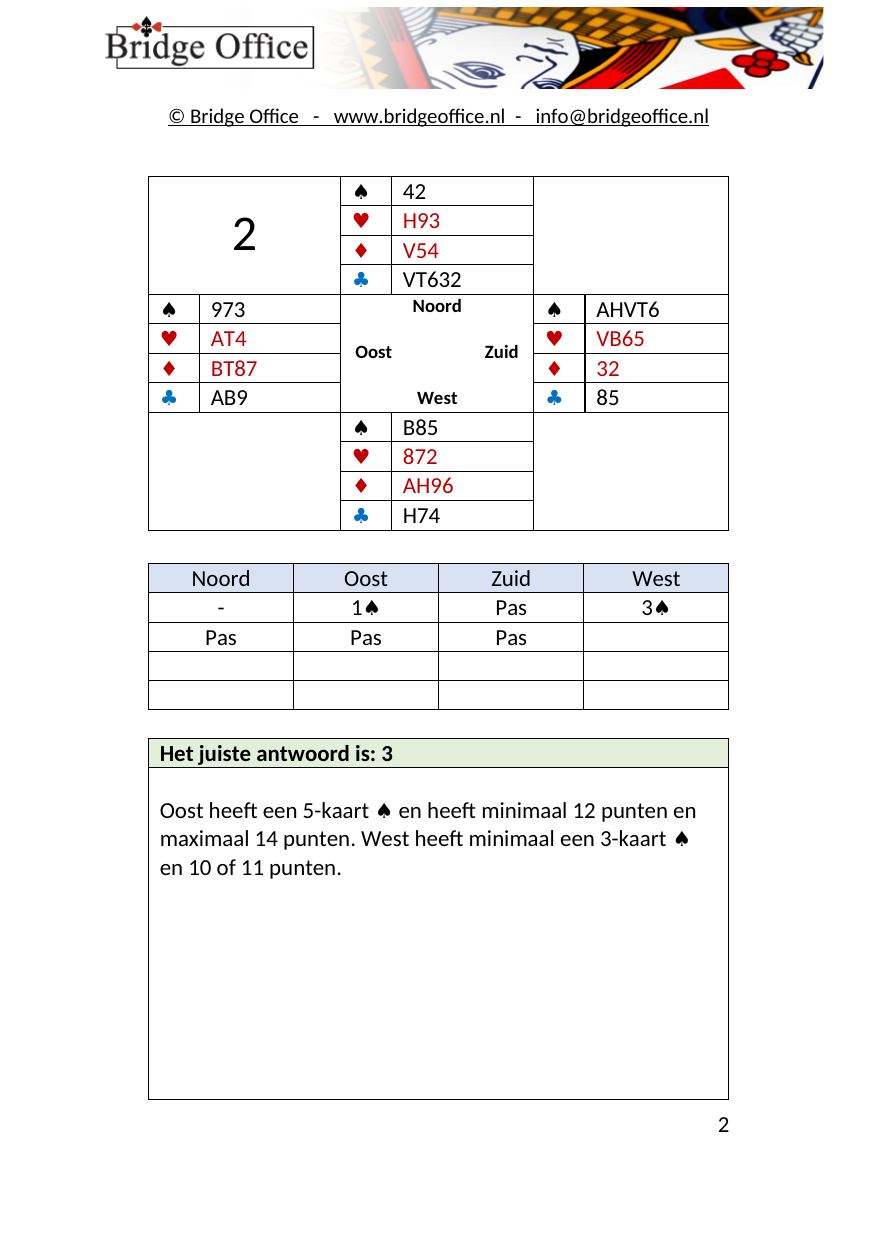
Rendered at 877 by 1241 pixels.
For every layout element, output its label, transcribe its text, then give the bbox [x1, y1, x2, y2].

table_cell Pas [439, 623, 583, 651]
table_cell AB9 [200, 383, 340, 412]
table_cell VB65 [586, 324, 728, 353]
table_cell [584, 681, 728, 709]
table_cell 32 [586, 354, 728, 382]
table_cell [149, 383, 199, 412]
table_cell 85 [586, 383, 728, 412]
table_cell [534, 324, 584, 353]
table_cell [341, 413, 391, 441]
table_cell - [149, 593, 293, 622]
table_cell [341, 236, 391, 264]
table_cell B85 [392, 413, 533, 441]
table_header [341, 177, 391, 205]
table_cell [439, 681, 583, 709]
table_header 2 [149, 177, 340, 294]
table_cell AH96 [392, 472, 533, 500]
table_cell [341, 265, 391, 294]
table_cell AHVT6 [586, 295, 728, 323]
table_cell BT87 [200, 354, 340, 382]
table_cell [294, 652, 438, 680]
table_cell H93 [392, 206, 533, 235]
table_cell [149, 324, 199, 353]
table_cell H74 [392, 501, 533, 529]
table_header [534, 177, 728, 294]
table_cell Pas [294, 623, 438, 651]
table_cell [534, 413, 728, 529]
table_header West [584, 564, 728, 592]
table_cell [341, 206, 391, 235]
table_cell [294, 681, 438, 709]
table_cell [149, 413, 340, 529]
table_cell Pas [149, 623, 293, 651]
table_header Noord [149, 564, 293, 592]
table_cell [341, 501, 391, 529]
table_cell [534, 295, 584, 323]
table_cell [341, 442, 391, 471]
table_cell [534, 354, 584, 382]
table_cell 973 [200, 295, 340, 323]
table_header 42 [392, 177, 533, 205]
table_cell 3♠ [584, 593, 728, 622]
table_cell [341, 472, 391, 500]
table_cell AT4 [200, 324, 340, 353]
table_cell Pas [439, 593, 583, 622]
table_header Het juiste antwoord is: 3 [149, 739, 728, 767]
table_cell VT632 [392, 265, 533, 294]
table_cell [534, 383, 584, 412]
table_cell Noord Oost Zuid West [341, 295, 533, 412]
table_cell 1♠ [294, 593, 438, 622]
table_header Oost [294, 564, 438, 592]
table_cell [584, 623, 728, 651]
table_cell [149, 354, 199, 382]
table_header Zuid [439, 564, 583, 592]
table_cell [439, 652, 583, 680]
table_cell V54 [392, 236, 533, 264]
table_cell [149, 681, 293, 709]
picture [78, 7, 824, 89]
table_cell [584, 652, 728, 680]
table_cell Oost heeft een 5-kaart ♠ en heeft minimaal 12 punten en maximaal 14 punten. West heeft minimaal een 3-kaart ♠ en 10 of 11 punten. [149, 768, 728, 1099]
table_cell 872 [392, 442, 533, 471]
table_cell [149, 652, 293, 680]
table_cell [149, 295, 199, 323]
